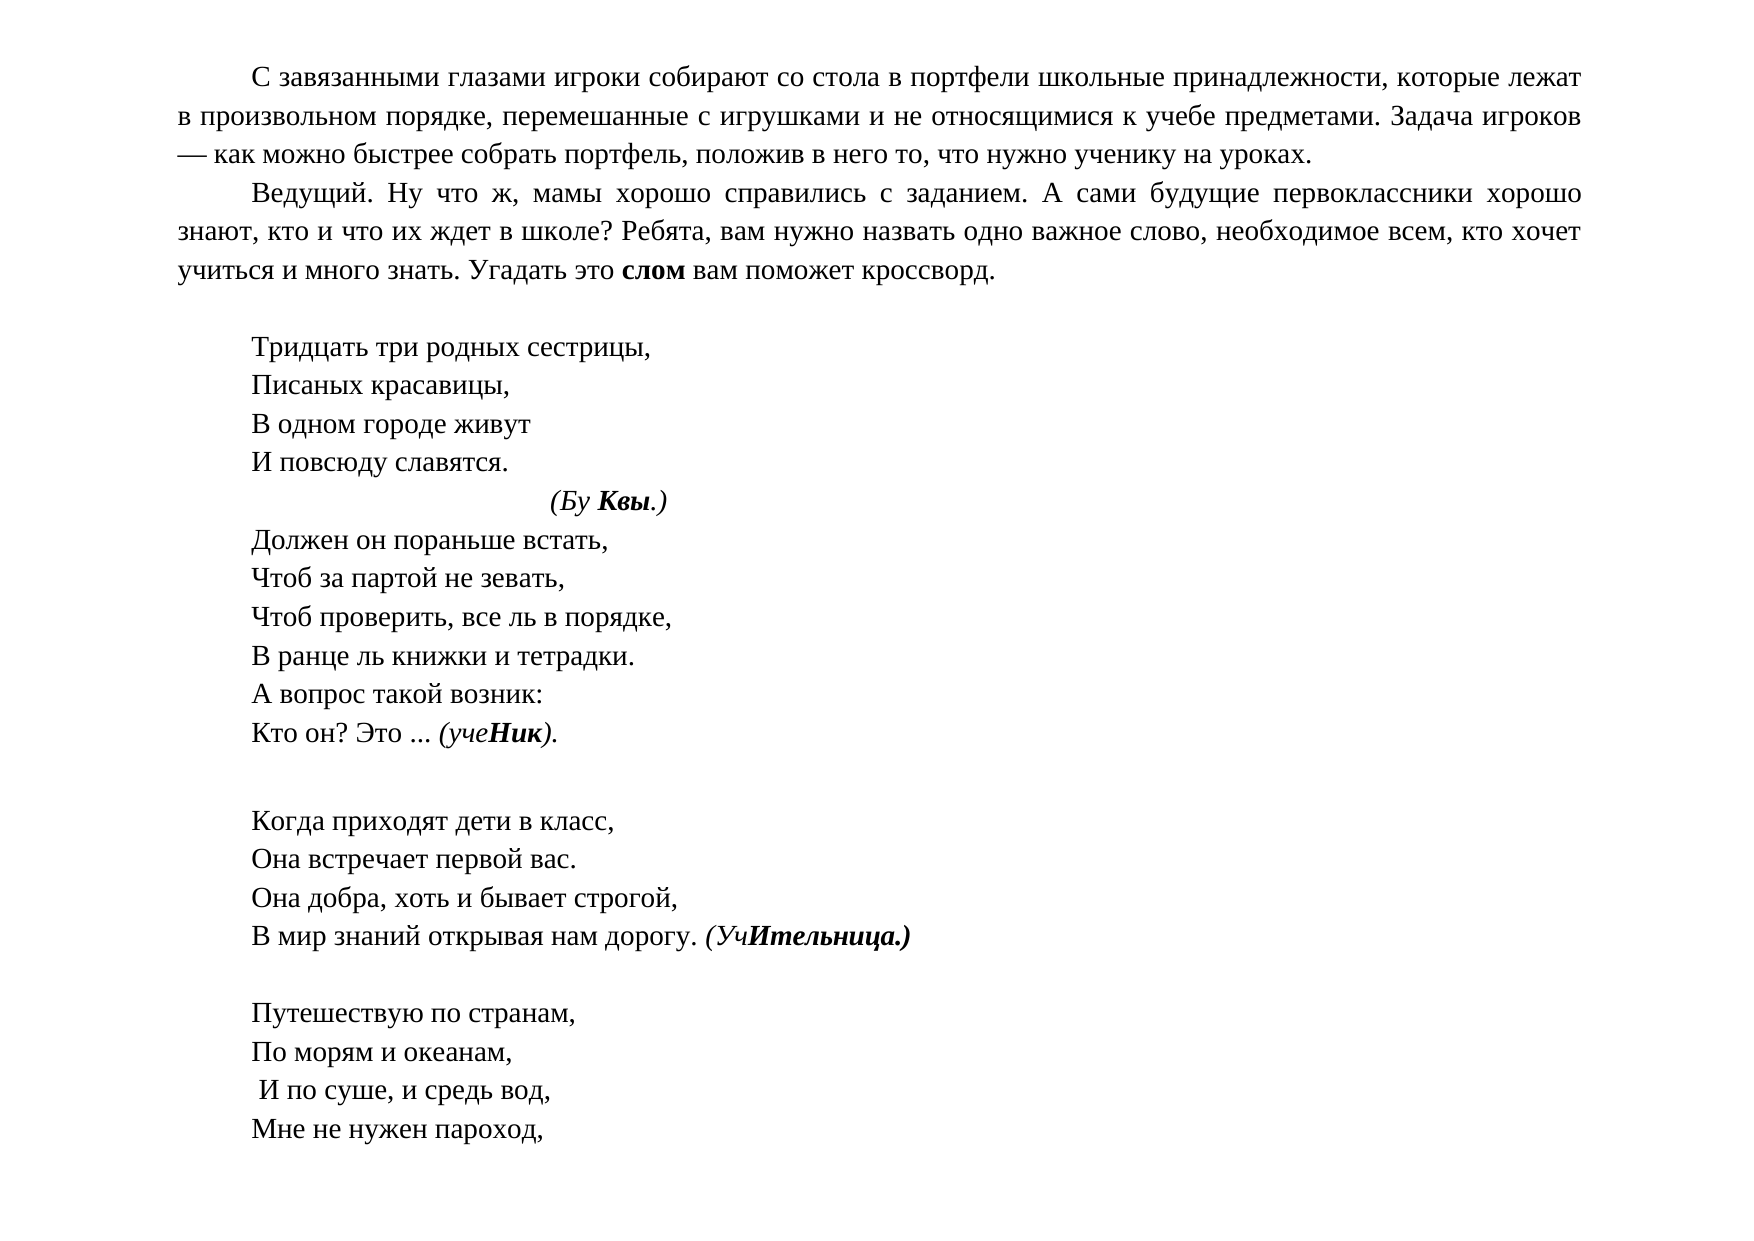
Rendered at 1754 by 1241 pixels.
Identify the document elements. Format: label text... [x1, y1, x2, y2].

text Мне не нужен пароход, [222, 1111, 1399, 1144]
text И по суше, и средь вод, [222, 1072, 1399, 1106]
text В ранце ль книжки и тетрадки. [177, 638, 1583, 671]
text Чтоб за партой не зевать, [177, 561, 1583, 594]
text Тридцать три родных сестрицы, [177, 329, 1583, 362]
text Писаных красавицы, [177, 367, 1583, 401]
text Кто он? Это ... (учеНик). [177, 715, 1583, 748]
text Когда приходят дети в класс, [177, 803, 1583, 836]
text И повсюду славятся. [177, 444, 1583, 478]
text А вопрос такой возник: [177, 676, 1583, 710]
text Чтоб проверить, все ль в порядке, [177, 599, 1583, 633]
text С завязанными глазами игроки собирают со стола в портфели школьные принадлежности, которые лежат в произвольном порядке, перемешанные с игрушками и не относящимися к учебе предметами. Задача игроков — как можно быстрее собрать портфель, положив в него то, что нужно ученику на уроках. [177, 59, 1583, 170]
text (Бу Квы.) [177, 483, 1583, 517]
text Путешествую по странам, [222, 995, 1399, 1029]
text В мир знаний открывая нам дорогу. (УчИтельница.) [222, 918, 1534, 952]
text По морям и океанам, [222, 1034, 1399, 1067]
text Должен он пораньше встать, [177, 522, 1583, 556]
text Она добра, хоть и бывает строгой, [222, 880, 1534, 913]
text Ведущий. Ну что ж, мамы хорошо справились с заданием. А сами будущие первоклассники хорошо знают, кто и что их ждет в школе? Ребята, вам нужно назвать одно важное слово, необходимое всем, кто хочет учиться и много знать. Угадать это слом вам поможет кроссворд. [177, 175, 1583, 285]
text Она встречает первой вас. [177, 841, 1583, 875]
text В одном городе живут [177, 406, 1583, 439]
